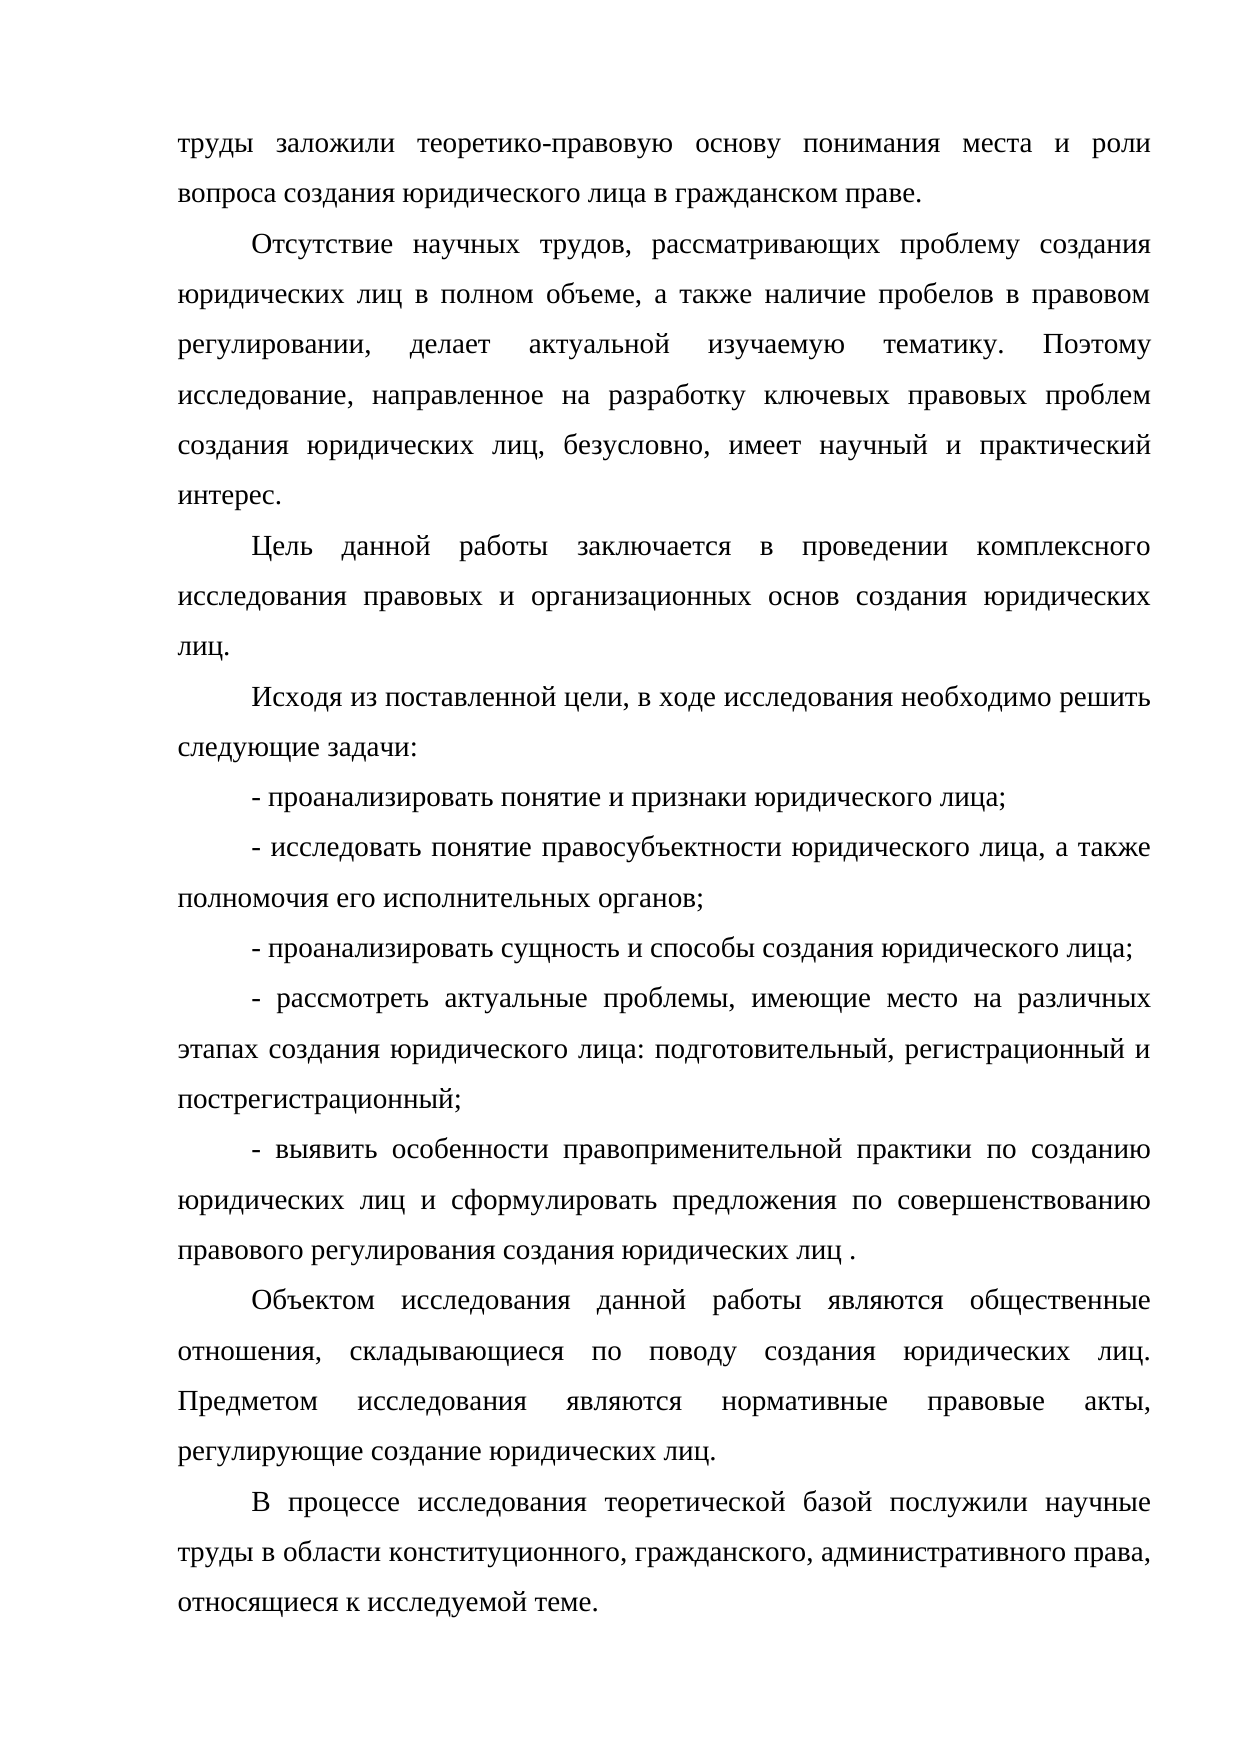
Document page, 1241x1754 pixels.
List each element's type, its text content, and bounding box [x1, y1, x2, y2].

text - исследовать понятие правосубъектности юридического лица, а также полномочия его исполнительных органов; [177, 829, 1152, 913]
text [177, 125, 1152, 209]
text - рассмотреть актуальные проблемы, имеющие место на различных этапах создания юридического лица: подготовительный, регистрационный и пострегистрационный; [177, 981, 1152, 1115]
text - выявить особенности правоприменительной практики по созданию юридических лиц и сформулировать предложения по совершенствованию правового регулирования создания юридических лиц . [177, 1131, 1152, 1266]
text Исходя из поставленной цели, в ходе исследования необходимо решить следующие задачи: [177, 679, 1152, 762]
text Объектом исследования данной работы являются общественные отношения, складывающиеся по поводу создания юридических лиц. Предметом исследования являются нормативные правовые акты, регулирующие создание юридических лиц. [177, 1282, 1152, 1467]
text В процессе исследования теоретической базой послужили научные труды в области конституционного, гражданского, административного права, относящиеся к исследуемой теме. [177, 1484, 1152, 1618]
text - проанализировать понятие и признаки юридического лица; [177, 779, 1152, 813]
text - проанализировать сущность и способы создания юридического лица; [177, 930, 1152, 964]
text Отсутствие научных трудов, рассматривающих проблему создания юридических лиц в полном объеме, а также наличие пробелов в правовом регулировании, делает актуальной изучаемую тематику. Поэтому исследование, направленное на разработку ключевых правовых проблем создания юридических лиц, безусловно, имеет научный и практический интерес. [177, 226, 1152, 511]
text Цель данной работы заключается в проведении комплексного исследования правовых и организационных основ создания юридических лиц. [177, 528, 1152, 662]
